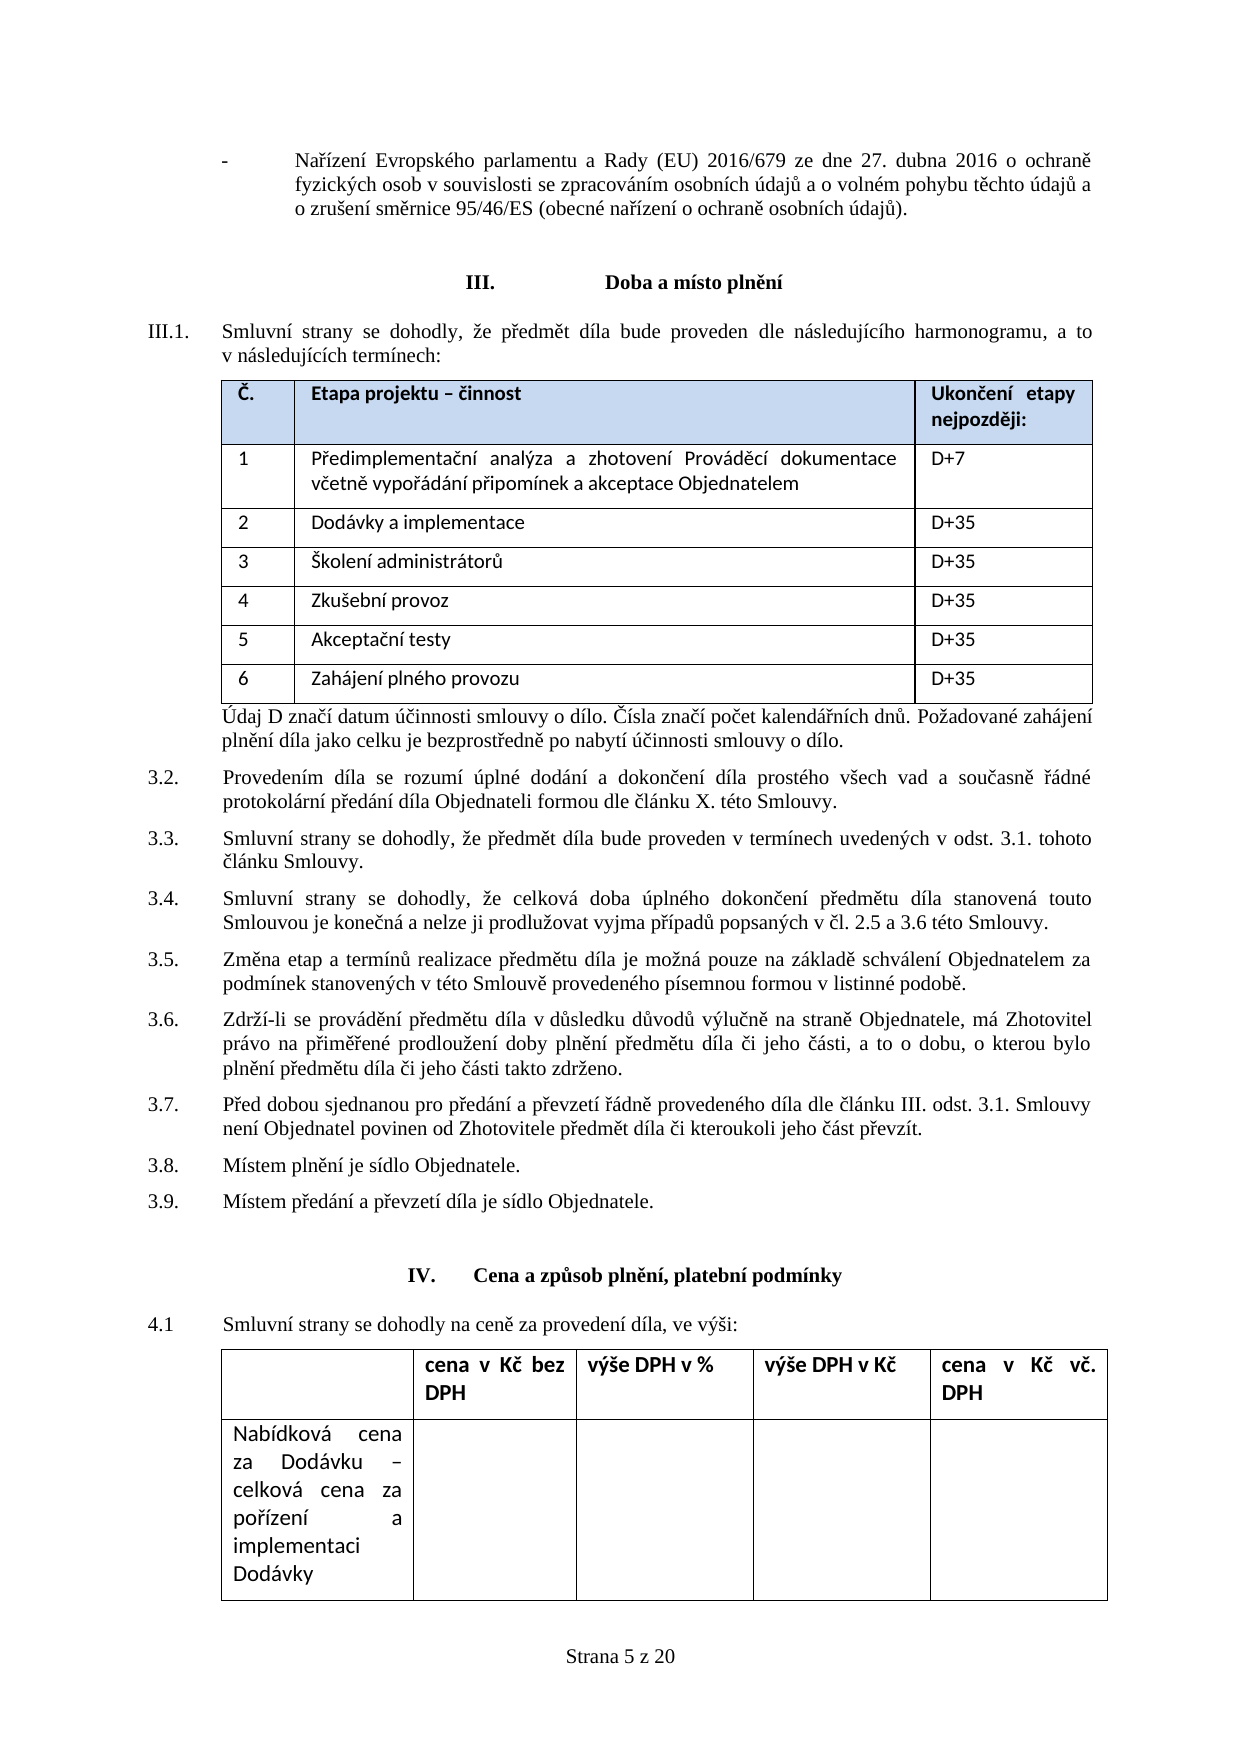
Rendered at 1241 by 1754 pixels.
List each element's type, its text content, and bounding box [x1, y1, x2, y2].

table_header Č. [222, 381, 294, 444]
table_header cena v Kč bez DPH [414, 1350, 576, 1418]
table_cell Dodávky a implementace [295, 509, 914, 547]
text Údaj D značí datum účinnosti smlouvy o dílo. Čísla značí počet kalendářních dnů. Požadované zahájení plnění díla jako celku je bezprostředně po nabytí účinnosti smlouvy o dílo. [222, 704, 1092, 752]
table_cell Zkušební provoz [295, 587, 914, 625]
table_cell 6 [222, 665, 294, 703]
table_cell Předimplementační analýza a zhotovení Prováděcí dokumentace včetně vypořádání připomínek a akceptace Objednatelem [295, 445, 914, 508]
table_cell D+35 [916, 626, 1092, 664]
table_cell Akceptační testy [295, 626, 914, 664]
table_header cena v Kč vč. DPH [931, 1350, 1107, 1418]
table_cell Nabídková cena za Dodávku – celková cena za pořízení a implementaci Dodávky [222, 1420, 413, 1600]
table_cell D+35 [916, 665, 1092, 703]
table_cell 5 [222, 626, 294, 664]
table_cell 1 [222, 445, 294, 508]
table_cell 3 [222, 548, 294, 586]
table_cell D+35 [916, 587, 1092, 625]
table_cell [931, 1420, 1107, 1600]
table_cell [754, 1420, 930, 1600]
text 3.3. Smluvní strany se dohodly, že předmět díla bude proveden v termínech uvedených v odst. 3.1. tohoto článku Smlouvy. [148, 825, 1092, 873]
table_header Etapa projektu – činnost [295, 381, 914, 444]
text - Nařízení Evropského parlamentu a Rady (EU) 2016/679 ze dne 27. dubna 2016 o ochraně fyzických osob v souvislosti se zpracováním osobních údajů a o volném pohybu těchto údajů a o zrušení směrnice 95/46/ES (obecné nařízení o ochraně osobních údajů). [221, 148, 1092, 220]
table_cell [414, 1420, 576, 1600]
text 3.8. Místem plnění je sídlo Objednatele. [148, 1153, 1092, 1177]
table_header výše DPH v % [577, 1350, 753, 1418]
table_cell D+7 [916, 445, 1092, 508]
subtitle Doba a místo plnění [185, 270, 1092, 294]
subtitle Cena a způsob plnění, platební podmínky [185, 1263, 1092, 1287]
text 3.6. Zdrží-li se provádění předmětu díla v důsledku důvodů výlučně na straně Objednatele, má Zhotovitel právo na přiměřené prodloužení doby plnění předmětu díla či jeho části, a to o dobu, o kterou bylo plnění předmětu díla či jeho části takto zdrženo. [148, 1007, 1092, 1079]
table_cell D+35 [916, 548, 1092, 586]
list Smluvní strany se dohodly, že předmět díla bude proveden dle následujícího harmonogramu, a to v následujících termínech: [148, 319, 1092, 367]
table_header výše DPH v Kč [754, 1350, 930, 1418]
text 3.7. Před dobou sjednanou pro předání a převzetí řádně provedeného díla dle článku III. odst. 3.1. Smlouvy není Objednatel povinen od Zhotovitele předmět díla či kteroukoli jeho část převzít. [148, 1092, 1092, 1140]
table_cell Školení administrátorů [295, 548, 914, 586]
table_cell 4 [222, 587, 294, 625]
text 3.9. Místem předání a převzetí díla je sídlo Objednatele. [148, 1189, 1092, 1213]
text 4.1 Smluvní strany se dohodly na ceně za provedení díla, ve výši: [148, 1312, 1092, 1336]
text 3.2. Provedením díla se rozumí úplné dodání a dokončení díla prostého všech vad a současně řádné protokolární předání díla Objednateli formou dle článku X. této Smlouvy. [148, 765, 1092, 813]
table_cell Zahájení plného provozu [295, 665, 914, 703]
table_header Ukončení etapy nejpozději: [916, 381, 1092, 444]
text 3.5. Změna etap a termínů realizace předmětu díla je možná pouze na základě schválení Objednatelem za podmínek stanovených v této Smlouvě provedeného písemnou formou v listinné podobě. [148, 947, 1092, 995]
table_header [222, 1350, 413, 1418]
text 3.4. Smluvní strany se dohodly, že celková doba úplného dokončení předmětu díla stanovená touto Smlouvou je konečná a nelze ji prodlužovat vyjma případů popsaných v čl. 2.5 a 3.6 této Smlouvy. [148, 886, 1092, 934]
table_cell D+35 [916, 509, 1092, 547]
table_cell 2 [222, 509, 294, 547]
table_cell [577, 1420, 753, 1600]
